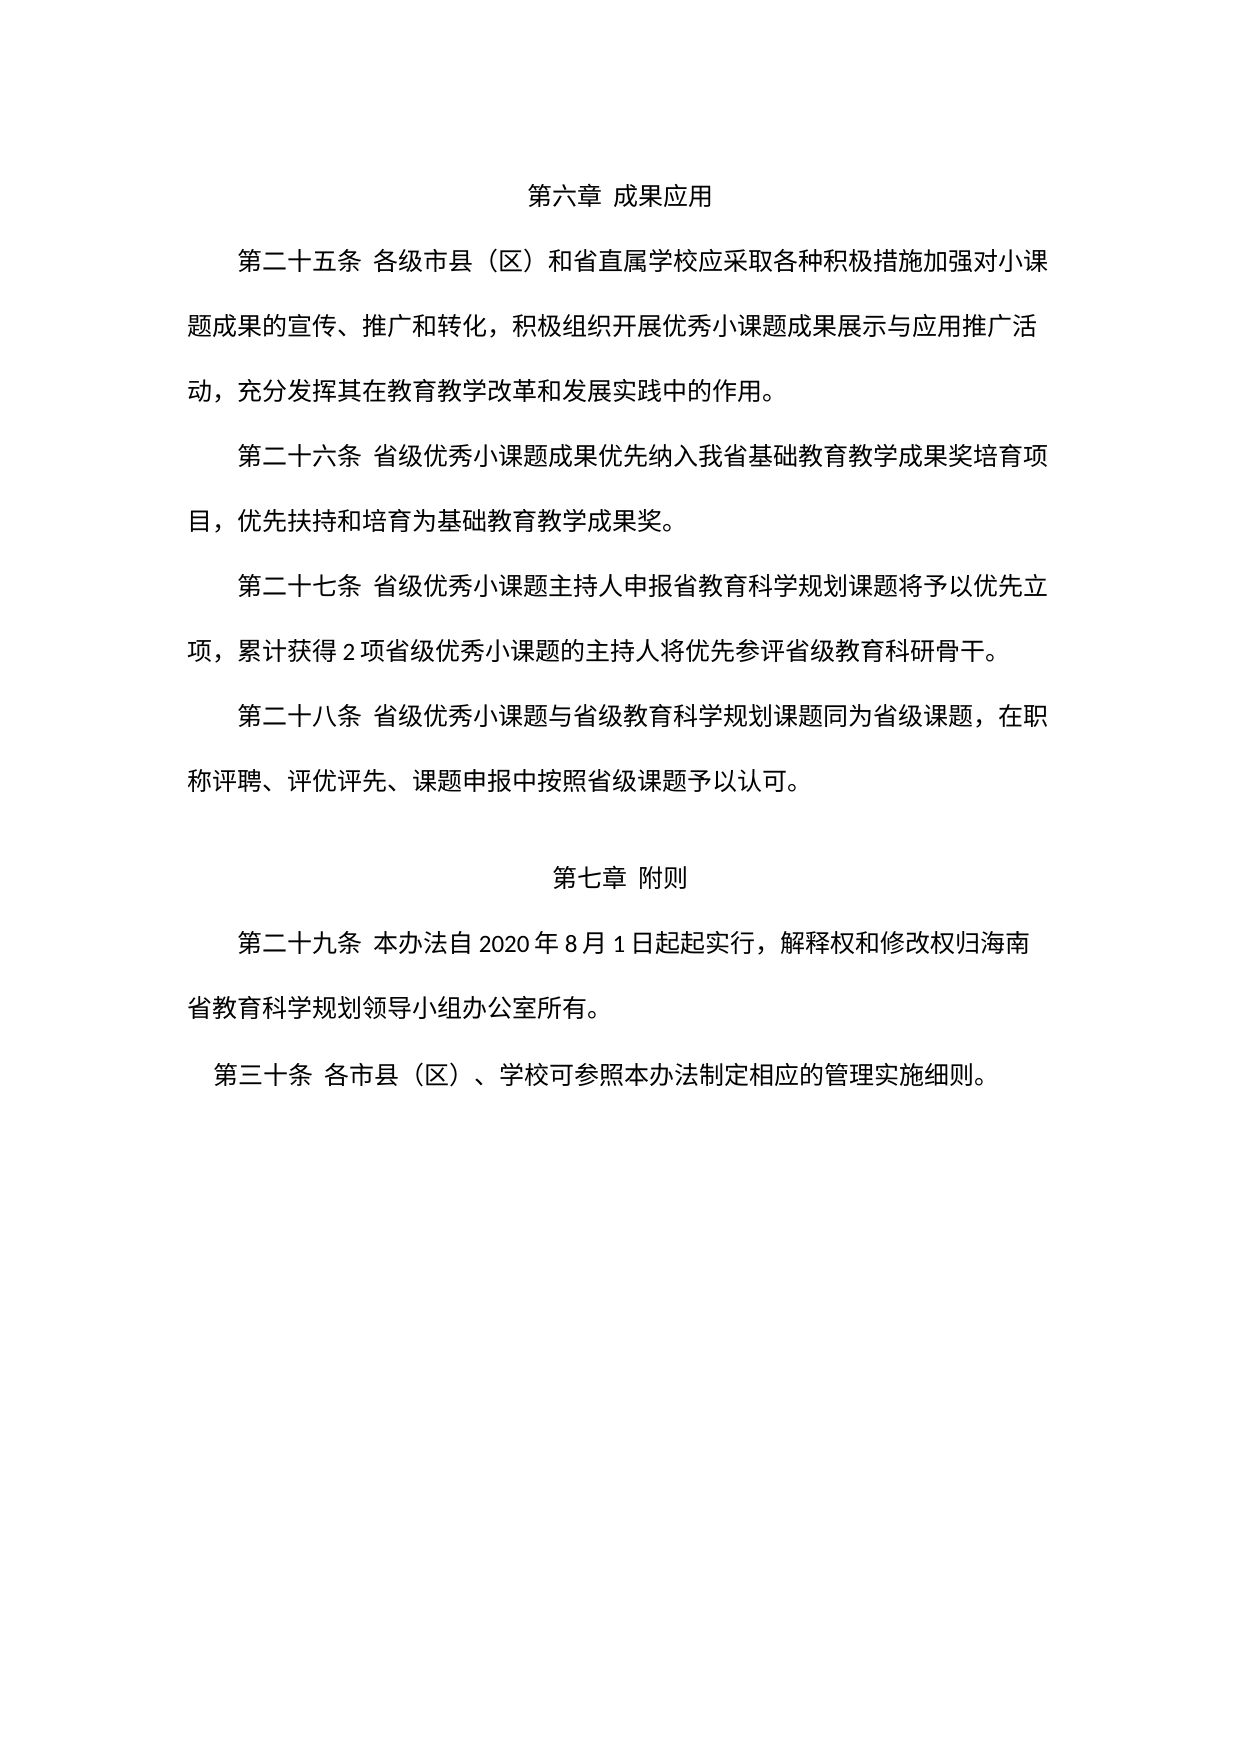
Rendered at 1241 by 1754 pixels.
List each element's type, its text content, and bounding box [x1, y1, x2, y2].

text 第二十九条 本办法自2020年8月1日起起实行，解释权和修改权归海南省教育科学规划领导小组办公室所有。 [187, 909, 1053, 1039]
text 第六章 成果应用 [187, 162, 1053, 227]
text 第七章 附则 [187, 844, 1053, 909]
text 第二十七条 省级优秀小课题主持人申报省教育科学规划课题将予以优先立项，累计获得2项省级优秀小课题的主持人将优先参评省级教育科研骨干。 [187, 552, 1053, 682]
text 第二十五条 各级市县（区）和省直属学校应采取各种积极措施加强对小课题成果的宣传、推广和转化，积极组织开展优秀小课题成果展示与应用推广活动，充分发挥其在教育教学改革和发展实践中的作用。 [187, 227, 1053, 422]
text 第二十八条 省级优秀小课题与省级教育科学规划课题同为省级课题，在职称评聘、评优评先、课题申报中按照省级课题予以认可。 [187, 682, 1053, 812]
text 第二十六条 省级优秀小课题成果优先纳入我省基础教育教学成果奖培育项目，优先扶持和培育为基础教育教学成果奖。 [187, 422, 1053, 552]
text 第三十条 各市县（区）、学校可参照本办法制定相应的管理实施细则。 [187, 1039, 1053, 1104]
